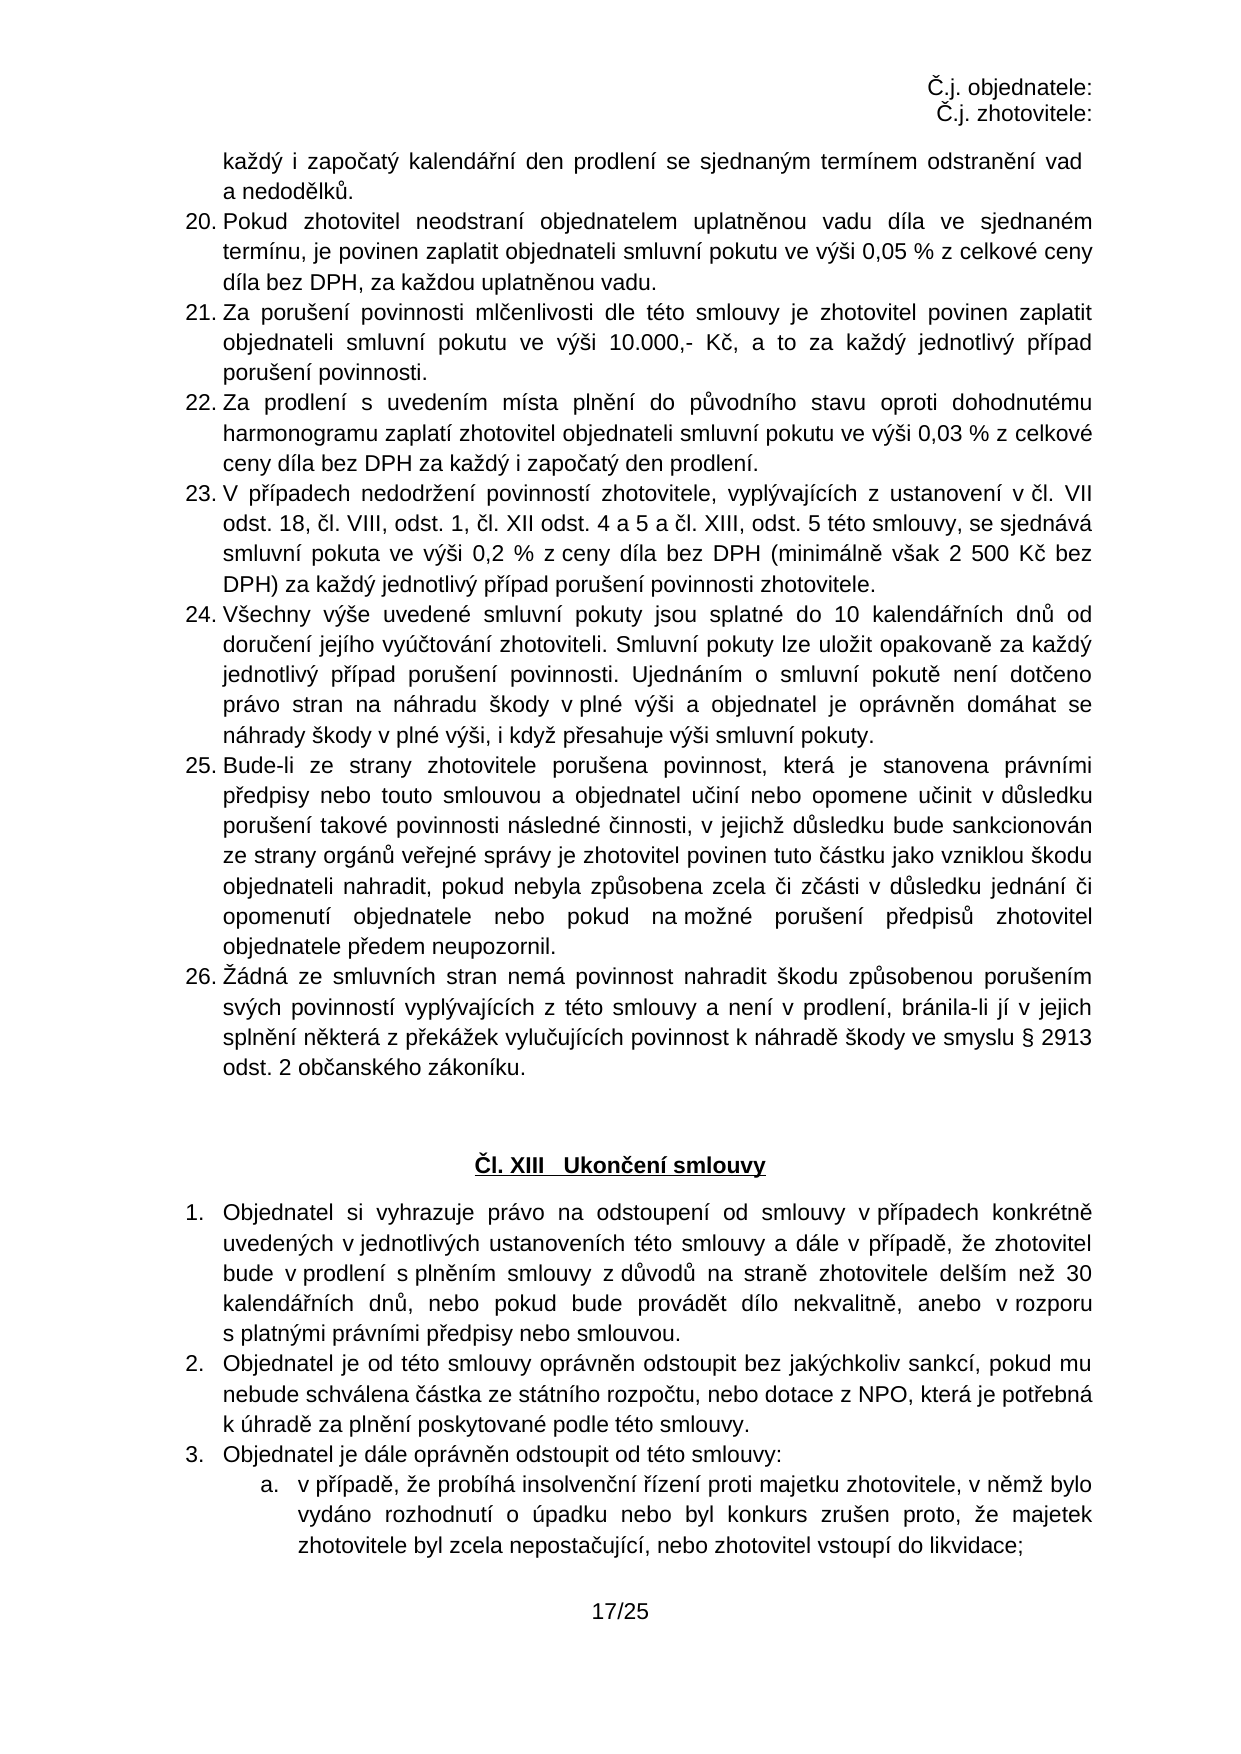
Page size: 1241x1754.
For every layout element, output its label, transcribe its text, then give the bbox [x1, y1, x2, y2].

list Za prodlení s uvedením místa plnění do původního stavu oproti dohodnutému harmonogramu zaplatí zhotovitel objednateli smluvní pokutu ve výši 0,03 % z celkové ceny díla bez DPH za každý i započatý den prodlení. [185, 389, 1093, 476]
list Všechny výše uvedené smluvní pokuty jsou splatné do 10 kalendářních dnů od doručení jejího vyúčtování zhotoviteli. Smluvní pokuty lze uložit opakovaně za každý jednotlivý případ porušení povinnosti. Ujednáním o smluvní pokutě není dotčeno právo stran na náhradu škody v plné výši a objednatel je oprávněn domáhat se náhrady škody v plné výši, i když přesahuje výši smluvní pokuty. [185, 601, 1093, 748]
text Čl. XIII Ukončení smlouvy [148, 1152, 1093, 1178]
list Pokud zhotovitel neodstraní objednatelem uplatněnou vadu díla ve sjednaném termínu, je povinen zaplatit objednateli smluvní pokutu ve výši 0,05 % z celkové ceny díla bez DPH, za každou uplatněnou vadu. [185, 208, 1093, 295]
list Objednatel je od této smlouvy oprávněn odstoupit bez jakýchkoliv sankcí, pokud mu nebude schválena částka ze státního rozpočtu, nebo dotace z NPO, která je potřebná k úhradě za plnění poskytované podle této smlouvy. [185, 1350, 1093, 1437]
list v případě, že probíhá insolvenční řízení proti majetku zhotovitele, v němž bylo vydáno rozhodnutí o úpadku nebo byl konkurs zrušen proto, že majetek zhotovitele byl zcela nepostačující, nebo zhotovitel vstoupí do likvidace; [260, 1471, 1093, 1558]
list Objednatel je dále oprávněn odstoupit od této smlouvy: [185, 1441, 1093, 1467]
list Žádná ze smluvních stran nemá povinnost nahradit škodu způsobenou porušením svých povinností vyplývajících z této smlouvy a není v prodlení, bránila-li jí v jejich splnění některá z překážek vylučujících povinnost k náhradě škody ve smyslu § 2913 odst. 2 občanského zákoníku. [185, 963, 1093, 1080]
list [185, 148, 1093, 204]
list Objednatel si vyhrazuje právo na odstoupení od smlouvy v případech konkrétně uvedených v jednotlivých ustanoveních této smlouvy a dále v případě, že zhotovitel bude v prodlení s plněním smlouvy z důvodů na straně zhotovitele delším než 30 kalendářních dnů, nebo pokud bude provádět dílo nekvalitně, anebo v rozporu s platnými právními předpisy nebo smlouvou. [185, 1199, 1093, 1346]
list Bude-li ze strany zhotovitele porušena povinnost, která je stanovena právními předpisy nebo touto smlouvou a objednatel učiní nebo opomene učinit v důsledku porušení takové povinnosti následné činnosti, v jejichž důsledku bude sankcionován ze strany orgánů veřejné správy je zhotovitel povinen tuto částku jako vzniklou škodu objednateli nahradit, pokud nebyla způsobena zcela či zčásti v důsledku jednání či opomenutí objednatele nebo pokud na možné porušení předpisů zhotovitel objednatele předem neupozornil. [185, 752, 1093, 959]
list Za porušení povinnosti mlčenlivosti dle této smlouvy je zhotovitel povinen zaplatit objednateli smluvní pokutu ve výši 10.000,- Kč, a to za každý jednotlivý případ porušení povinnosti. [185, 299, 1093, 385]
list V případech nedodržení povinností zhotovitele, vyplývajících z ustanovení v čl. VII odst. 18, čl. VIII, odst. 1, čl. XII odst. 4 a 5 a čl. XIII, odst. 5 této smlouvy, se sjednává smluvní pokuta ve výši 0,2 % z ceny díla bez DPH (minimálně však 2 500 Kč bez DPH) za každý jednotlivý případ porušení povinnosti zhotovitele. [185, 480, 1093, 597]
